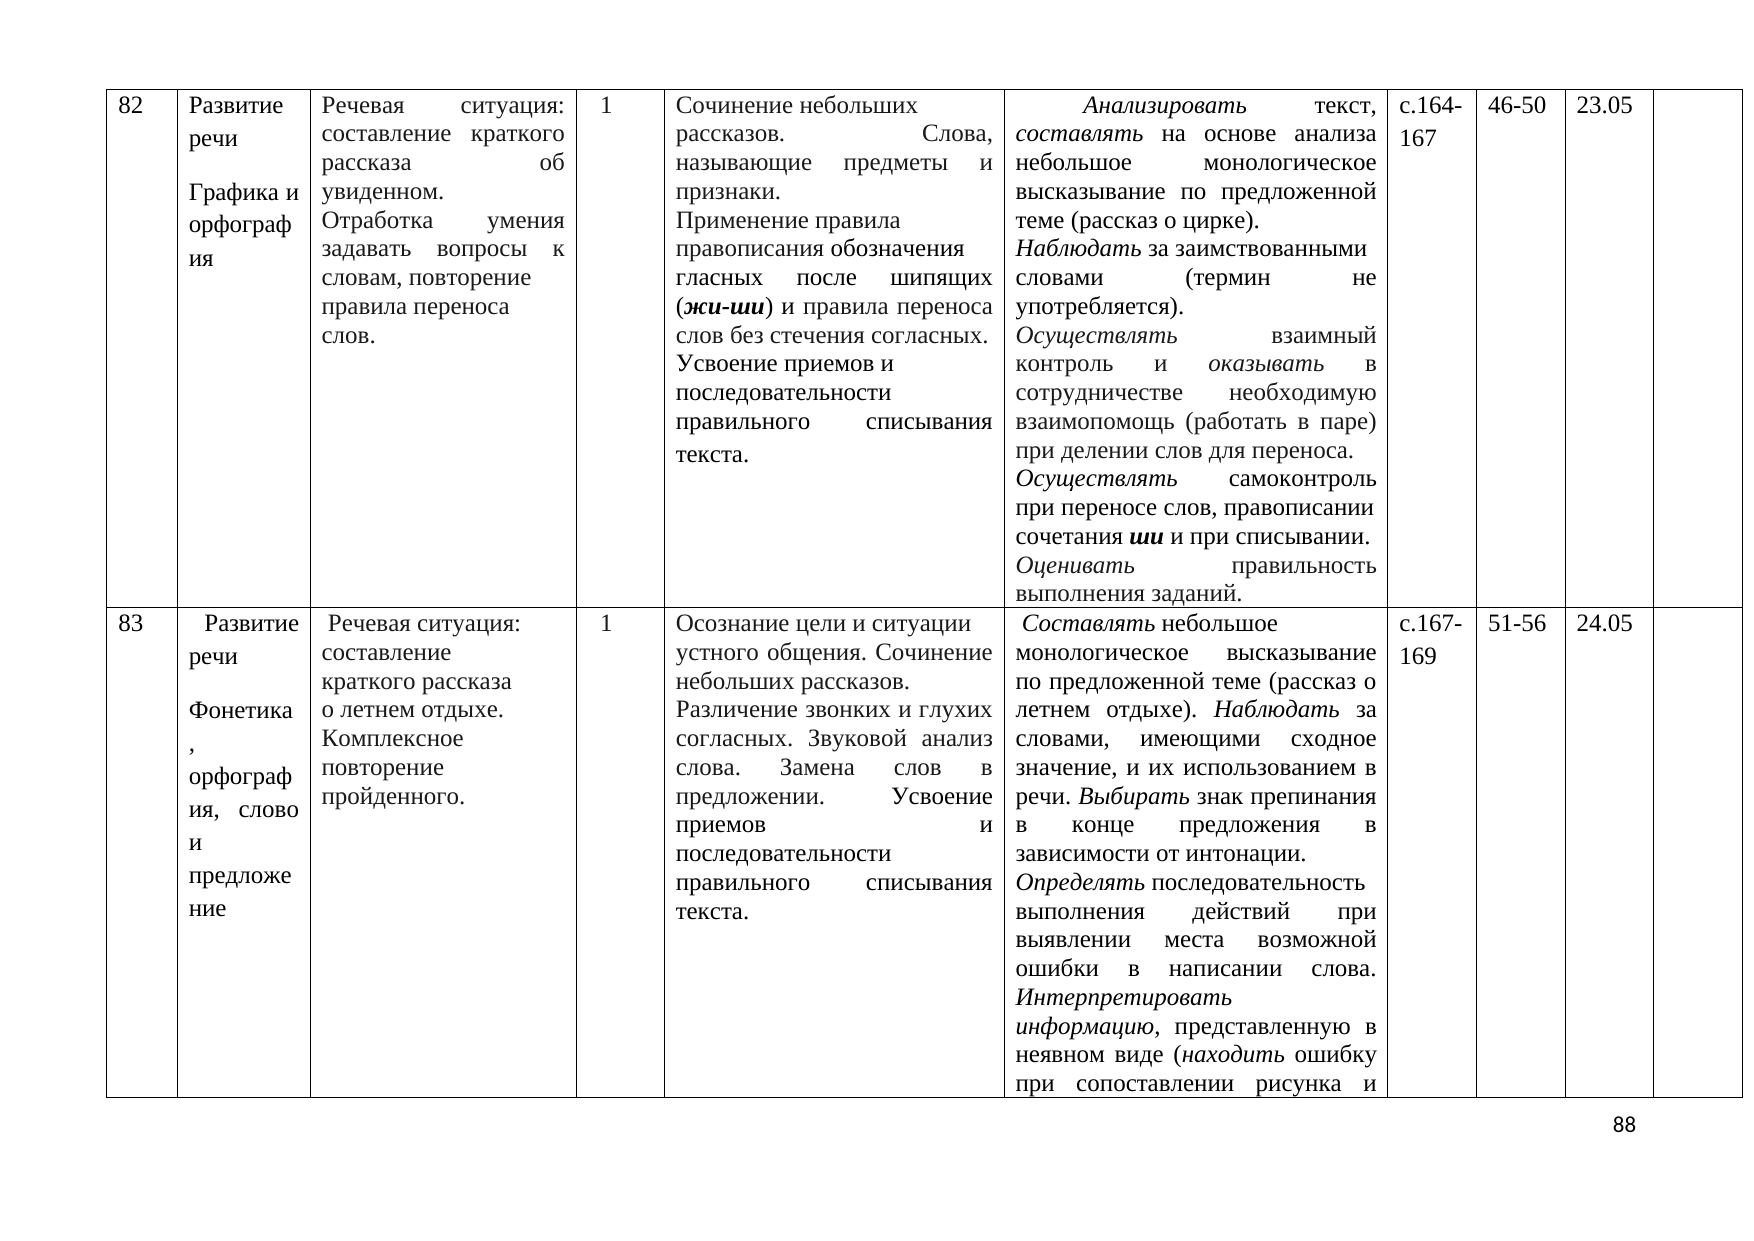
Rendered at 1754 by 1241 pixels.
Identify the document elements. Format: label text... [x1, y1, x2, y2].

table_cell с.164-167 [1388, 90, 1476, 607]
table_cell 1 [577, 608, 664, 1097]
table_cell 23.05 [1566, 90, 1653, 607]
table_cell 24.05 [1566, 608, 1653, 1097]
table_cell с.167-169 [1388, 608, 1476, 1097]
table_cell Речевая ситуация: составление краткого рассказа об увиденном. Отработка умения задавать вопросы к словам, повторение правила переноса слов. [311, 90, 576, 607]
table_cell 1 [577, 90, 664, 607]
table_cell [178, 608, 310, 1097]
table_cell [1654, 90, 1742, 607]
table_cell Развитие речи Графика и орфография [178, 90, 310, 607]
table_cell 82 [107, 90, 177, 607]
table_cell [665, 608, 1004, 1097]
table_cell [311, 608, 576, 1097]
table_cell 51-56 [1477, 608, 1565, 1097]
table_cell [1005, 608, 1387, 1097]
table_cell Сочинение небольших рассказов. Слова, называющие предметы и признаки. Применение правила правописания обозначения гласных после шипящих (жи-ши) и правила переноса слов без стечения согласных. Усвоение приемов и последовательности правильного списывания текста. [665, 90, 1004, 607]
table_cell 46-50 [1477, 90, 1565, 607]
table_cell Анализировать текст, составлять на основе анализа небольшое монологическое высказывание по предложенной теме (рассказ о цирке). Наблюдать за заимствованными словами (термин не употребляется). Осуществлять взаимный контроль и оказывать в сотрудничестве необходимую взаимопомощь (работать в паре) при делении слов для переноса. Осуществлять самоконтроль при переносе слов, правописании сочетания ши и при списывании. Оценивать правильность выполнения заданий. [1005, 90, 1387, 607]
table_cell [1654, 608, 1742, 1097]
table_cell 83 [107, 608, 177, 1097]
